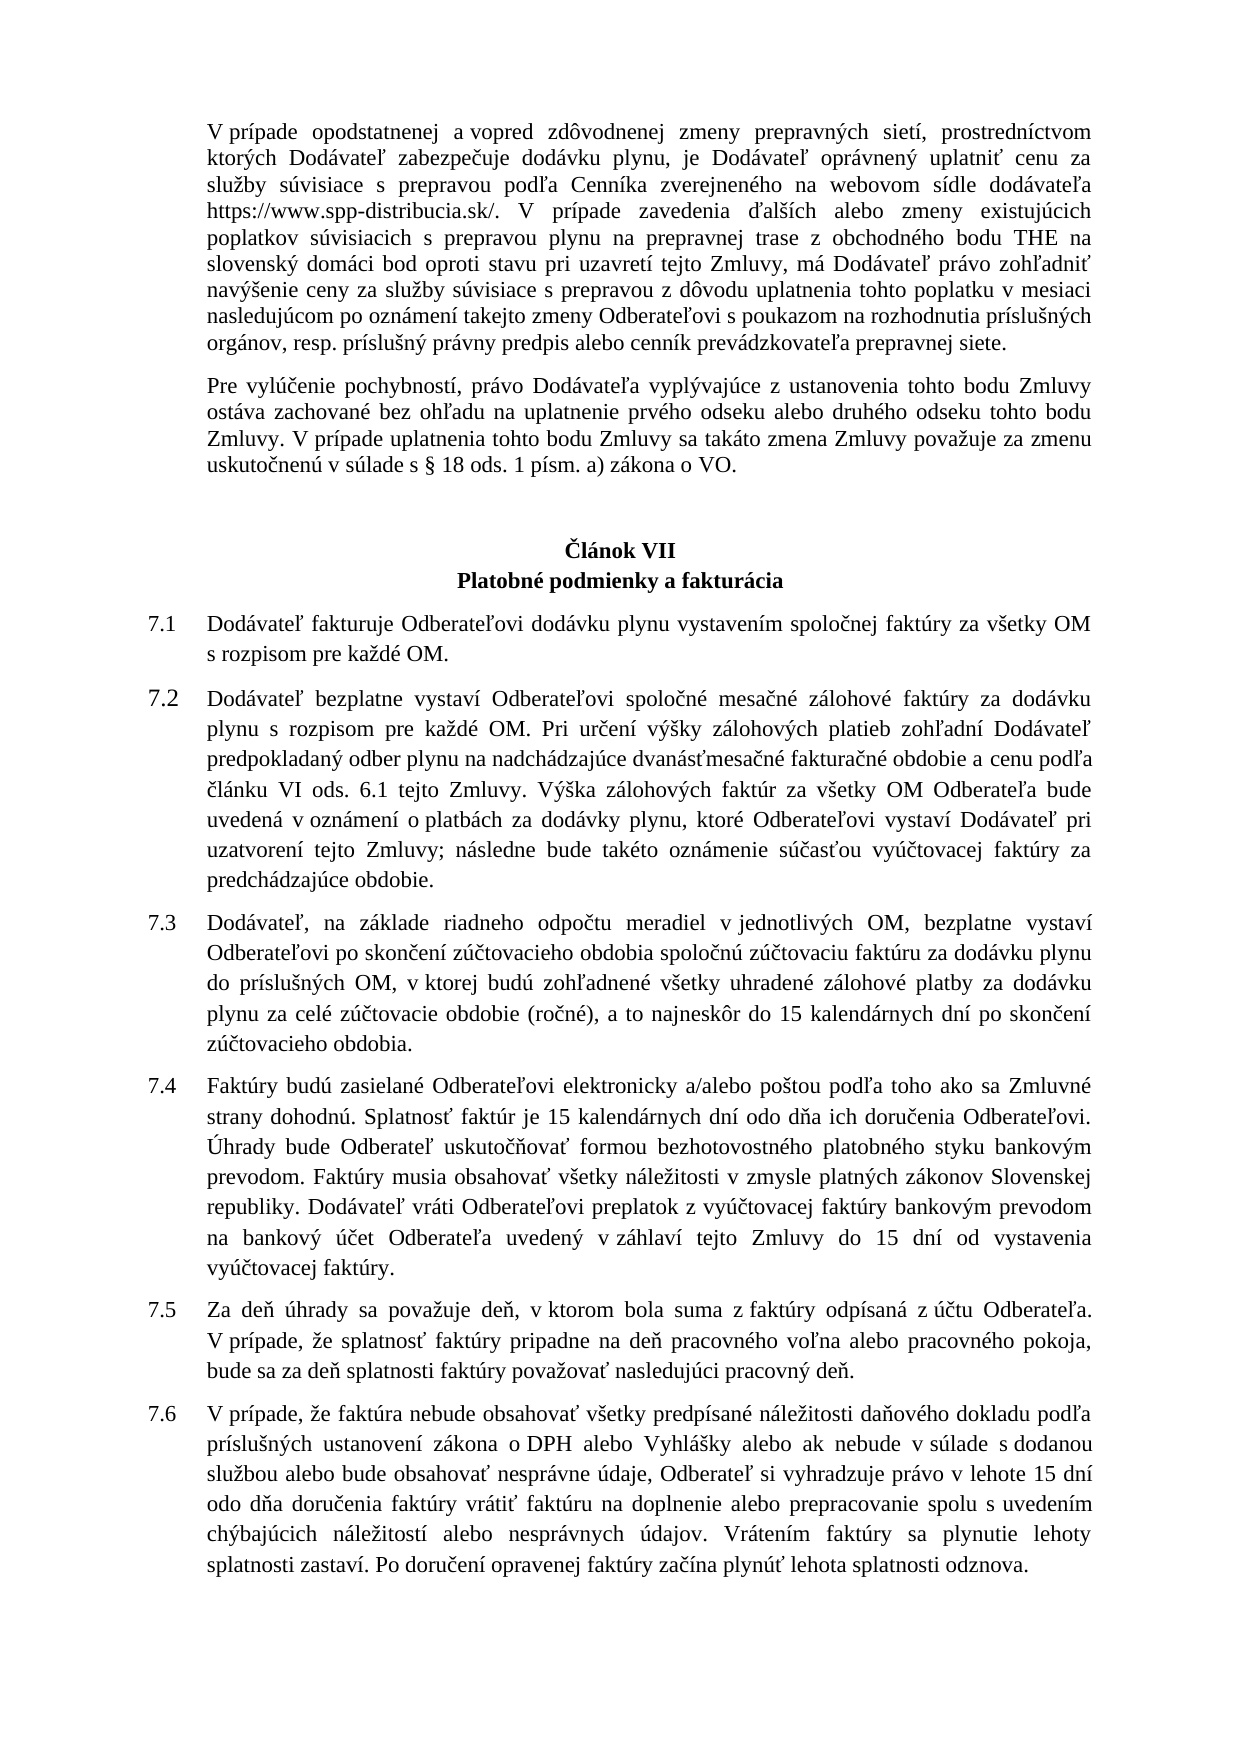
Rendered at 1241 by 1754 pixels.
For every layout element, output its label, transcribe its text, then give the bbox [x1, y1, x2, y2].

text 7.1 Dodávateľ fakturuje Odberateľovi dodávku plynu vystavením spoločnej faktúry za všetky OM s rozpisom pre každé OM. [148, 610, 1093, 666]
text Platobné podmienky a fakturácia [148, 567, 1092, 593]
text 7.5 Za deň úhrady sa považuje deň, v ktorom bola suma z faktúry odpísaná z účtu Odberateľa. V prípade, že splatnosť faktúry pripadne na deň pracovného voľna alebo pracovného pokoja, bude sa za deň splatnosti faktúry považovať nasledujúci pracovný deň. [148, 1296, 1093, 1383]
text 7.6 V prípade, že faktúra nebude obsahovať všetky predpísané náležitosti daňového dokladu podľa príslušných ustanovení zákona o DPH alebo Vyhlášky alebo ak nebude v súlade s dodanou službou alebo bude obsahovať nesprávne údaje, Odberateľ si vyhradzuje právo v lehote 15 dní odo dňa doručenia faktúry vrátiť faktúru na doplnenie alebo prepracovanie spolu s uvedením chýbajúcich náležitostí alebo nesprávnych údajov. Vrátením faktúry sa plynutie lehoty splatnosti zastaví. Po doručení opravenej faktúry začína plynúť lehota splatnosti odznova. [148, 1399, 1093, 1577]
text Článok VII [148, 537, 1093, 563]
text 7.3 Dodávateľ, na základe riadneho odpočtu meradiel v jednotlivých OM, bezplatne vystaví Odberateľovi po skončení zúčtovacieho obdobia spoločnú zúčtovaciu faktúru za dodávku plynu do príslušných OM, v ktorej budú zohľadnené všetky uhradené zálohové platby za dodávku plynu za celé zúčtovacie obdobie (ročné), a to najneskôr do 15 kalendárnych dní po skončení zúčtovacieho obdobia. [148, 909, 1093, 1056]
text Pre vylúčenie pochybností, právo Dodávateľa vyplývajúce z ustanovenia tohto bodu Zmluvy ostáva zachované bez ohľadu na uplatnenie prvého odseku alebo druhého odseku tohto bodu Zmluvy. V prípade uplatnenia tohto bodu Zmluvy sa takáto zmena Zmluvy považuje za zmenu uskutočnenú v súlade s § 18 ods. 1 písm. a) zákona o VO. [207, 372, 1093, 477]
text 7.2 Dodávateľ bezplatne vystaví Odberateľovi spoločné mesačné zálohové faktúry za dodávku plynu s rozpisom pre každé OM. Pri určení výšky zálohových platieb zohľadní Dodávateľ predpokladaný odber plynu na nadchádzajúce dvanásťmesačné fakturačné obdobie a cenu podľa článku VI ods. 6.1 tejto Zmluvy. Výška zálohových faktúr za všetky OM Odberateľa bude uvedená v oznámení o platbách za dodávky plynu, ktoré Odberateľovi vystaví Dodávateľ pri uzatvorení tejto Zmluvy; následne bude takéto oznámenie súčasťou vyúčtovacej faktúry za predchádzajúce obdobie. [148, 683, 1093, 893]
text 7.4 Faktúry budú zasielané Odberateľovi elektronicky a/alebo poštou podľa toho ako sa Zmluvné strany dohodnú. Splatnosť faktúr je 15 kalendárnych dní odo dňa ich doručenia Odberateľovi. Úhrady bude Odberateľ uskutočňovať formou bezhotovostného platobného styku bankovým prevodom. Faktúry musia obsahovať všetky náležitosti v zmysle platných zákonov Slovenskej republiky. Dodávateľ vráti Odberateľovi preplatok z vyúčtovacej faktúry bankovým prevodom na bankový účet Odberateľa uvedený v záhlaví tejto Zmluvy do 15 dní od vystavenia vyúčtovacej faktúry. [148, 1072, 1093, 1280]
text V prípade opodstatnenej a vopred zdôvodnenej zmeny prepravných sietí, prostredníctvom ktorých Dodávateľ zabezpečuje dodávku plynu, je Dodávateľ oprávnený uplatniť cenu za služby súvisiace s prepravou podľa Cenníka zverejneného na webovom sídle dodávateľa https://www.spp-distribucia.sk/. V prípade zavedenia ďalších alebo zmeny existujúcich poplatkov súvisiacich s prepravou plynu na prepravnej trase z obchodného bodu THE na slovenský domáci bod oproti stavu pri uzavretí tejto Zmluvy, má Dodávateľ právo zohľadniť navýšenie ceny za služby súvisiace s prepravou z dôvodu uplatnenia tohto poplatku v mesiaci nasledujúcom po oznámení takejto zmeny Odberateľovi s poukazom na rozhodnutia príslušných orgánov, resp. príslušný právny predpis alebo cenník prevádzkovateľa prepravnej siete. [207, 118, 1093, 355]
